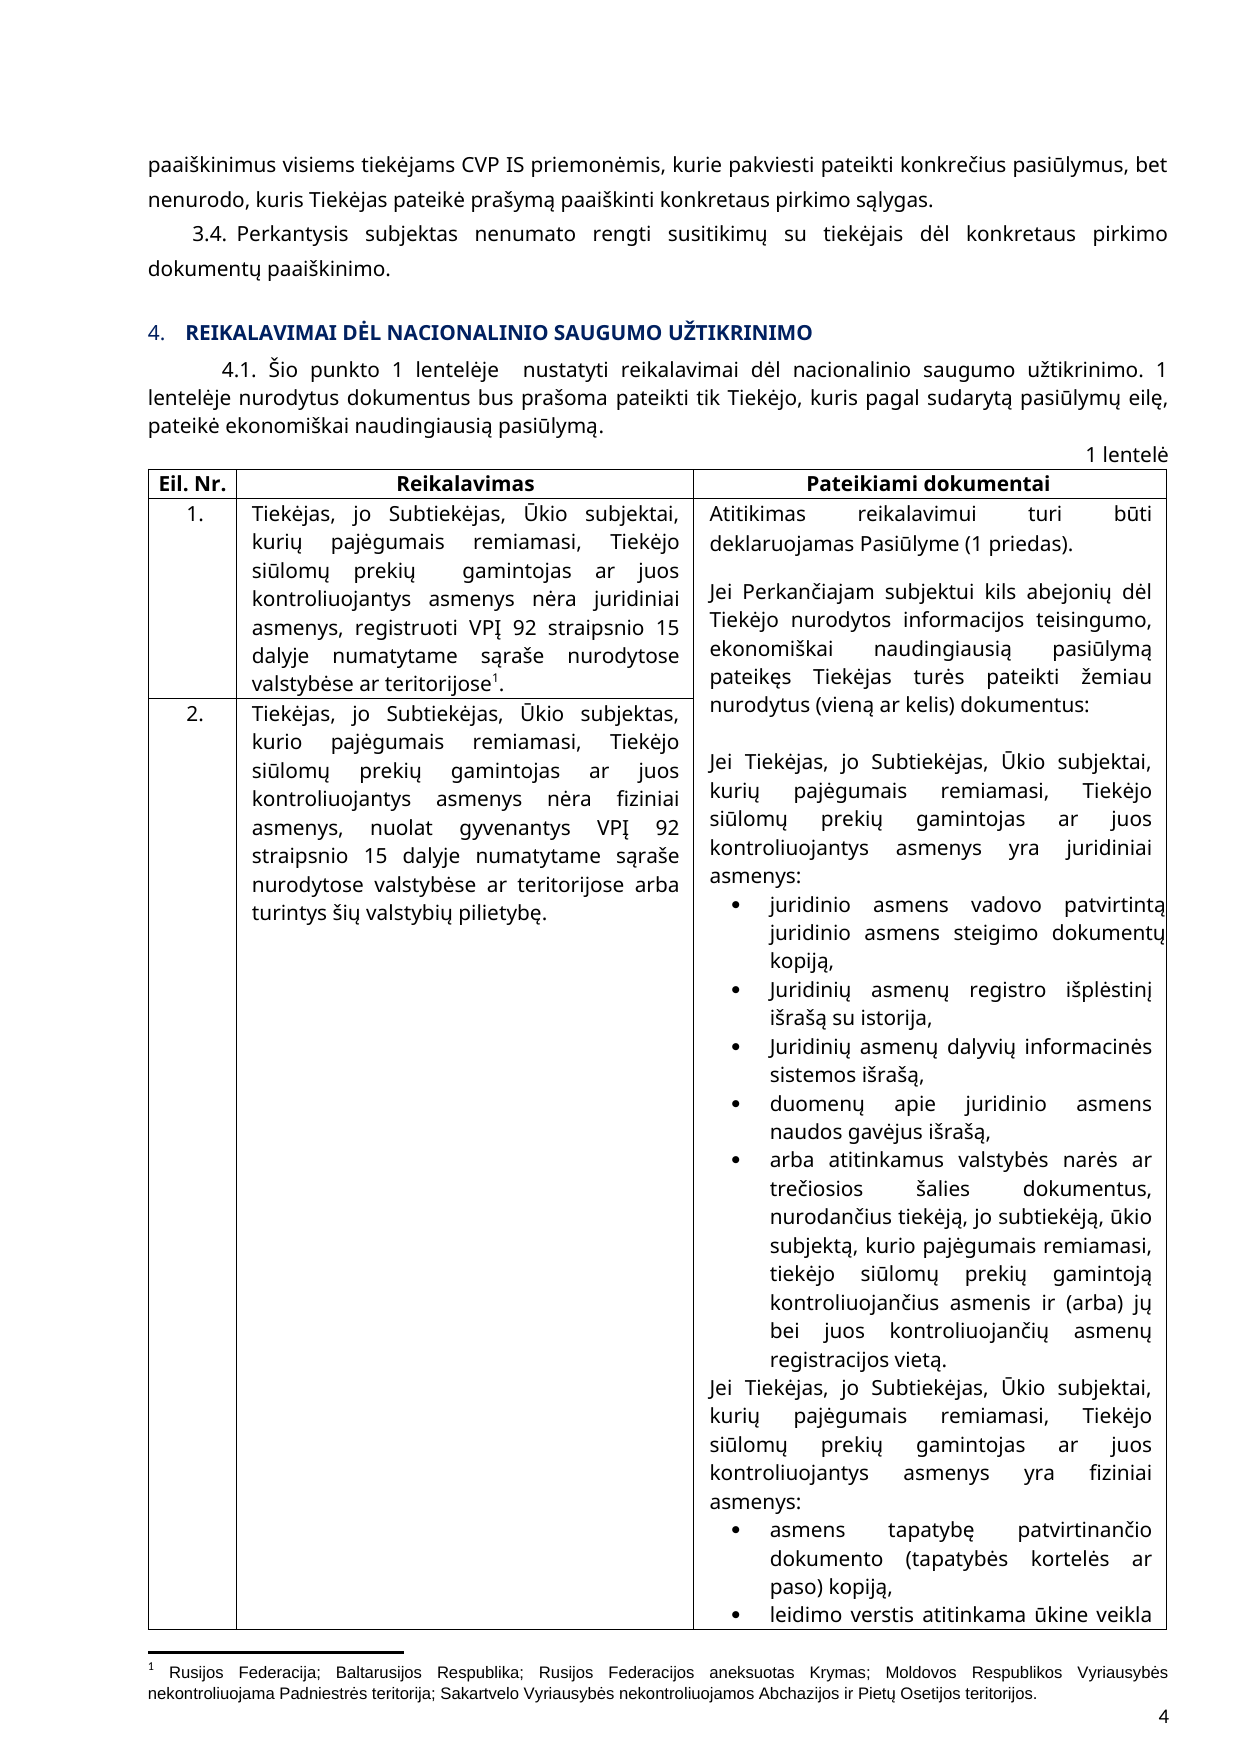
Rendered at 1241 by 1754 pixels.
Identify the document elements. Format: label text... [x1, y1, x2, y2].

table_cell Atitikimas reikalavimui turi būti deklaruojamas Pasiūlyme (1 priedas). Jei Perkančiajam subjektui kils abejonių dėl Tiekėjo nurodytos informacijos teisingumo, ekonomiškai naudingiausią pasiūlymą pateikęs Tiekėjas turės pateikti žemiau nurodytus (vieną ar kelis) dokumentus: Jei Tiekėjas, jo Subtiekėjas, Ūkio subjektai, kurių pajėgumais remiamasi, Tiekėjo siūlomų prekių gamintojas ar juos kontroliuojantys asmenys yra juridiniai asmenys: juridinio asmens vadovo patvirtintą juridinio asmens steigimo dokumentų kopiją, Juridinių asmenų registro išplėstinį išrašą su istorija, Juridinių asmenų dalyvių informacinės sistemos išrašą, duomenų apie juridinio asmens naudos gavėjus išrašą, arba atitinkamus valstybės narės ar trečiosios šalies dokumentus, nurodančius tiekėją, jo subtiekėją, ūkio subjektą, kurio pajėgumais remiamasi, tiekėjo siūlomų prekių gamintoją kontroliuojančius asmenis ir (arba) jų bei juos kontroliuojančių asmenų registracijos vietą. Jei Tiekėjas, jo Subtiekėjas, Ūkio subjektai, kurių pajėgumais remiamasi, Tiekėjo siūlomų prekių gamintojas ar juos kontroliuojantys asmenys yra fiziniai asmenys: asmens tapatybę patvirtinančio dokumento (tapatybės kortelės ar paso) kopiją, leidimo verstis atitinkama ūkine veikla patvirtinančio dokumento (pavyzdžiui, verslo liudijimo, individualios veiklos pažymėjimo ir pan.) kopiją, pažymą apie deklaruotą gyvenamąją vietą; arba atitinkamus valstybės narės ar trečiosios šalies dokumentus, nurodančius tiekėjo, jo subtiekėjo, ūkio subjekto, kurio pajėgumais remiamasi, ir (arba) tiekėjo siūlomų prekių (įskaitant jų sudedamąsias dalis, pakuotes) gamintojo pilietybę ir nuolatinę gyvenamąją vietą. Dokumentai, kuriuose nenurodytas galiojimo terminas, turi būti išduoti ar atspausdinti iš informacinės sistemos ne anksčiau kaip prieš tris mėnesius iki tos dienos, kai Perkančiojo subjekto prašymu Tiekėjas turi pateikti dokumentus. Perkantysis subjektas turi teisę priimti ir kitus, Perkančiajam subjektui priimtinus dokumentus. [694, 499, 1166, 1629]
table_cell Tiekėjas, jo Subtiekėjas, Ūkio subjektai, kurių pajėgumais remiamasi, Tiekėjo siūlomų prekių gamintojas ar juos kontroliuojantys asmenys nėra juridiniai asmenys, registruoti VPĮ 92 straipsnio 15 dalyje numatytame sąraše nurodytose valstybėse ar teritorijose. [237, 499, 693, 698]
text 1 lentelė [148, 440, 1169, 468]
list Perkantysis subjektas nenumato rengti susitikimų su tiekėjais dėl konkretaus pirkimo dokumentų paaiškinimo. [148, 219, 1169, 282]
table_cell [149, 499, 236, 698]
text 4.1. Šio punkto 1 lentelėje nustatyti reikalavimai dėl nacionalinio saugumo užtikrinimo. 1 lentelėje nurodytus dokumentus bus prašoma pateikti tik Tiekėjo, kuris pagal sudarytą pasiūlymų eilę, pateikė ekonomiškai naudingiausią pasiūlymą. [148, 355, 1169, 440]
table_header Pateikiami dokumentai [694, 470, 1166, 498]
table_cell [149, 699, 236, 1629]
table_header Reikalavimas [237, 470, 693, 498]
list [148, 150, 1169, 213]
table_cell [237, 699, 693, 1629]
subtitle REIKALAVIMAI DĖL NACIONALINIO SAUGUMO UŽTIKRINIMO [148, 318, 1169, 346]
table_header Eil. Nr. [149, 470, 236, 498]
